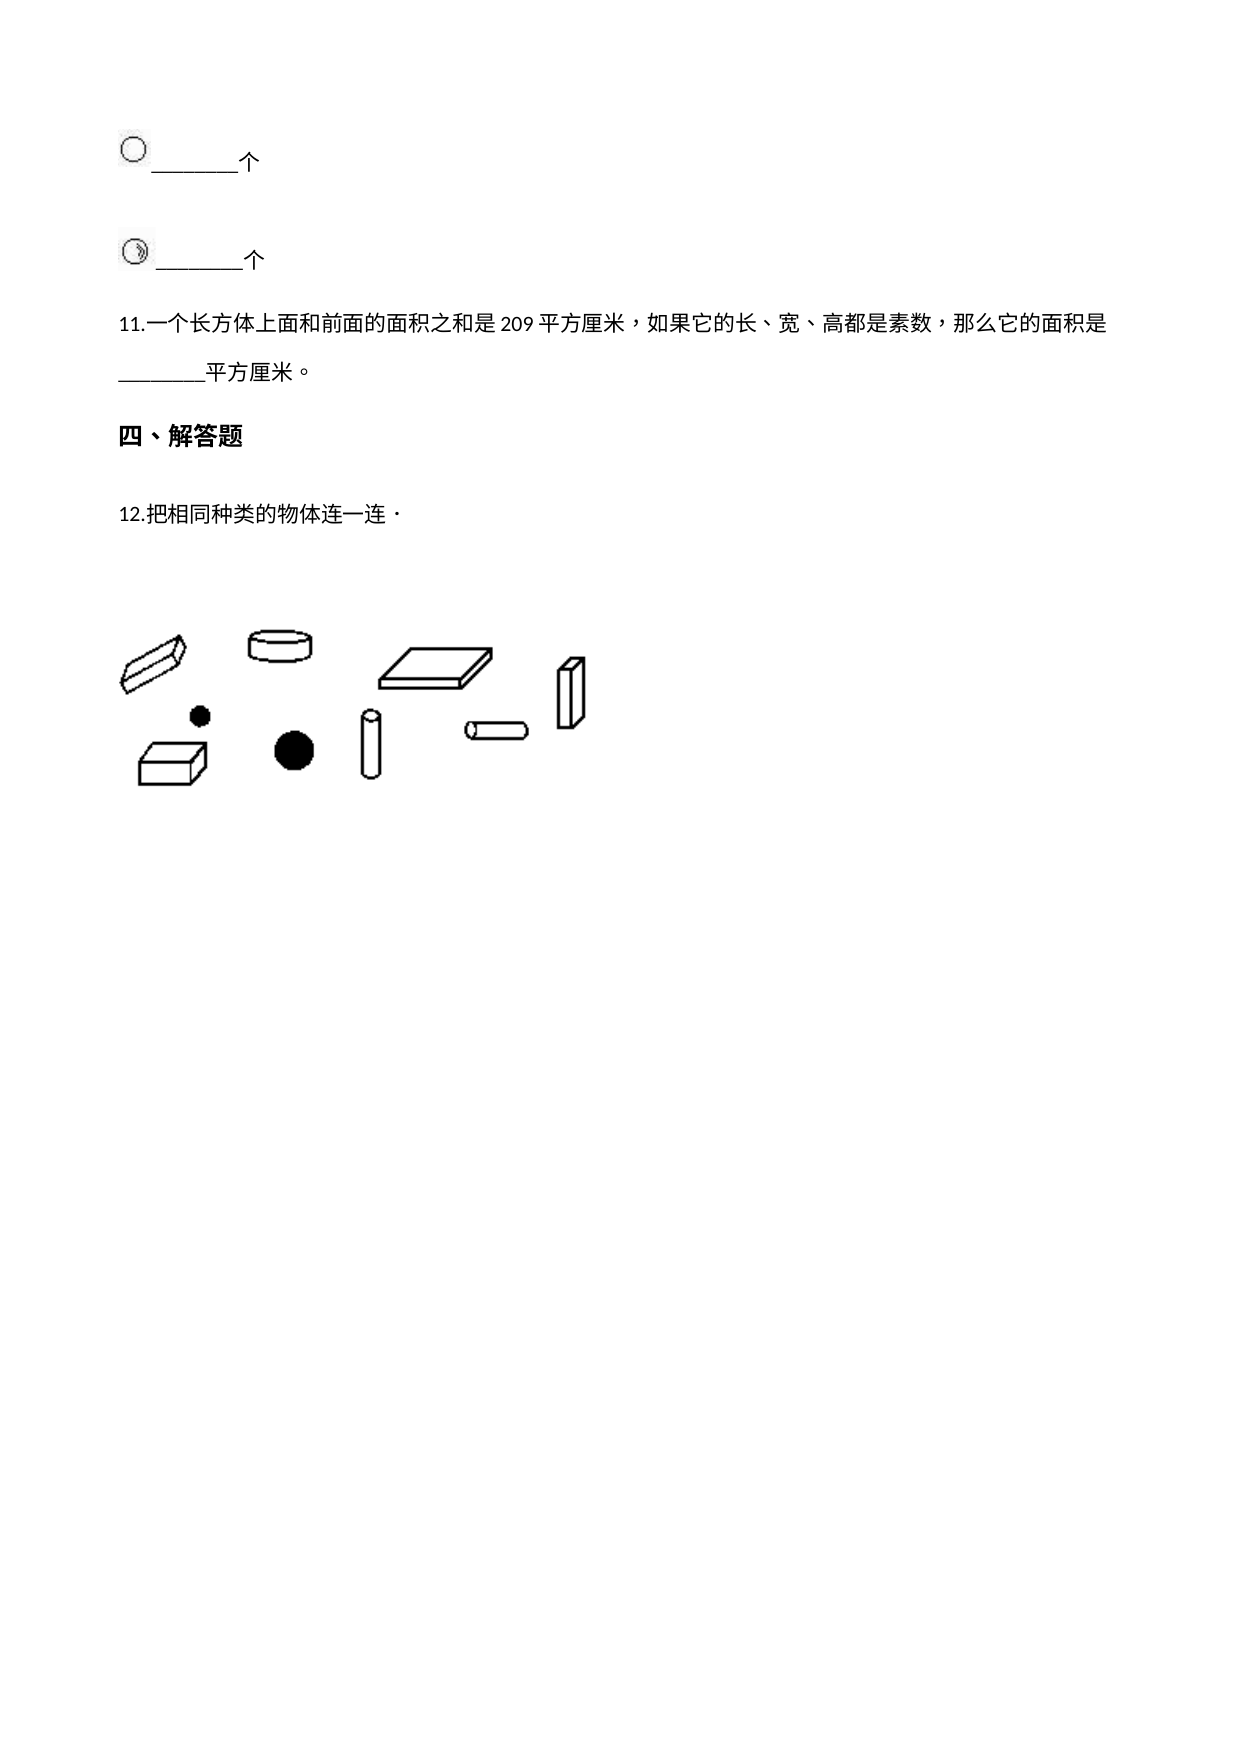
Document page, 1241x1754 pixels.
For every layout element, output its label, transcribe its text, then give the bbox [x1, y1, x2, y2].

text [118, 129, 1122, 292]
text 12.把相同种类的物体连一连． [118, 497, 1122, 822]
picture [118, 227, 156, 271]
text 11.一个长方体上面和前面的面积之和是209平方厘米，如果它的长、宽、高都是素数，那么它的面积是________平方厘米。 [118, 307, 1122, 388]
picture [118, 129, 151, 167]
text 四、解答题 [118, 403, 1122, 468]
picture [118, 627, 598, 794]
